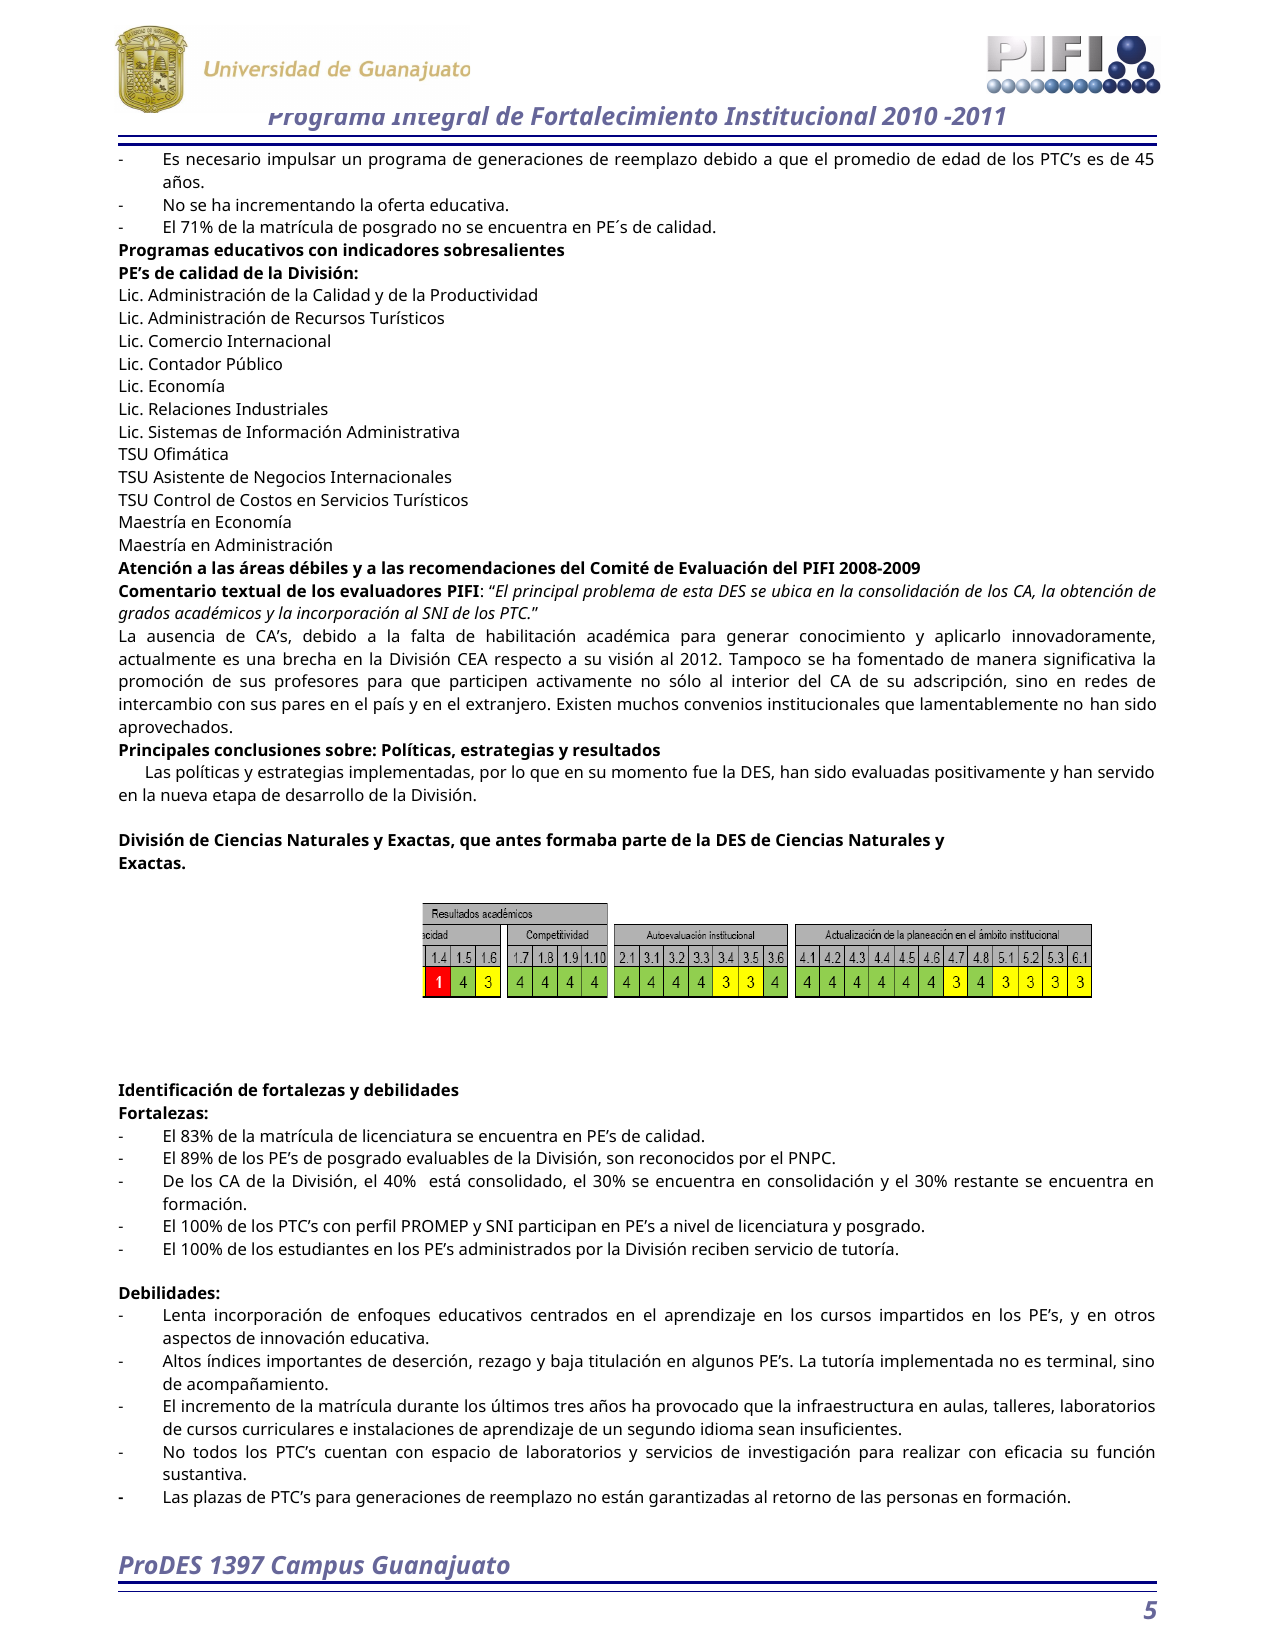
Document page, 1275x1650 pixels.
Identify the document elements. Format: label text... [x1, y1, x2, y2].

text PE’s de calidad de la División: [118, 261, 1157, 284]
text Debilidades: [118, 1281, 1157, 1304]
picture [986, 36, 1161, 94]
text TSU Ofimática [118, 443, 1157, 466]
text División de Ciencias Naturales y Exactas, que antes formaba parte de la DES de Ciencias Naturales y [118, 829, 1157, 852]
list El incremento de la matrícula durante los últimos tres años ha provocado que la infraestructura en aulas, talleres, laboratorios de cursos curriculares e instalaciones de aprendizaje de un segundo idioma sean insuficientes. [118, 1395, 1157, 1440]
text Lic. Administración de Recursos Turísticos [118, 307, 1157, 329]
text Lic. Economía [118, 375, 1157, 397]
list El 100% de los PTC’s con perfil PROMEP y SNI participan en PE’s a nivel de licenciatura y posgrado. [118, 1215, 1157, 1238]
text TSU Asistente de Negocios Internacionales [118, 466, 1157, 488]
list Lenta incorporación de enfoques educativos centrados en el aprendizaje en los cursos impartidos en los PE’s, y en otros aspectos de innovación educativa. [118, 1304, 1157, 1349]
text Atención a las áreas débiles y a las recomendaciones del Comité de Evaluación del PIFI 2008-2009 [118, 556, 1157, 579]
list El 100% de los estudiantes en los PE’s administrados por la División reciben servicio de tutoría. [118, 1238, 1157, 1260]
text Lic. Administración de la Calidad y de la Productividad [118, 284, 1157, 307]
text Lic. Relaciones Industriales [118, 397, 1157, 420]
picture [114, 25, 471, 113]
list No todos los PTC’s cuentan con espacio de laboratorios y servicios de investigación para realizar con eficacia su función sustantiva. [118, 1440, 1157, 1486]
text Maestría en Administración [118, 534, 1157, 556]
list El 71% de la matrícula de posgrado no se encuentra en PE´s de calidad. [118, 216, 1157, 238]
text Lic. Contador Público [118, 352, 1157, 375]
text Lic. Sistemas de Información Administrativa [118, 420, 1157, 443]
text Las políticas y estrategias implementadas, por lo que en su momento fue la DES, han sido evaluadas positivamente y han servido en la nueva etapa de desarrollo de la División. [118, 761, 1157, 806]
text Principales conclusiones sobre: Políticas, estrategias y resultados [118, 738, 1157, 761]
text Maestría en Economía [118, 511, 1157, 534]
text Lic. Comercio Internacional [118, 329, 1157, 352]
text La ausencia de CA’s, debido a la falta de habilitación académica para generar conocimiento y aplicarlo innovadoramente, actualmente es una brecha en la División CEA respecto a su visión al 2012. Tampoco se ha fomentado de manera significativa la promoción de sus profesores para que participen activamente no sólo al interior del CA de su adscripción, sino en redes de intercambio con sus pares en el país y en el extranjero. Existen muchos convenios institucionales que lamentablemente no han sido aprovechados. [118, 624, 1157, 738]
text TSU Control de Costos en Servicios Turísticos [118, 488, 1157, 511]
list Altos índices importantes de deserción, rezago y baja titulación en algunos PE’s. La tutoría implementada no es terminal, sino de acompañamiento. [118, 1349, 1157, 1395]
text Programas educativos con indicadores sobresalientes [118, 238, 1157, 261]
list De los CA de la División, el 40% está consolidado, el 30% se encuentra en consolidación y el 30% restante se encuentra en formación. [118, 1169, 1157, 1215]
text Exactas. [118, 852, 1157, 874]
text Identificación de fortalezas y debilidades [118, 1079, 1157, 1101]
list Las plazas de PTC’s para generaciones de reemplazo no están garantizadas al retorno de las personas en formación. [118, 1486, 1157, 1508]
text Comentario textual de los evaluadores PIFI: “El principal problema de esta DES se ubica en la consolidación de los CA, la obtención de grados académicos y la incorporación al SNI de los PTC.” [118, 579, 1157, 624]
list El 89% de los PE’s de posgrado evaluables de la División, son reconocidos por el PNPC. [118, 1147, 1157, 1169]
list No se ha incrementando la oferta educativa. [118, 193, 1157, 216]
list Es necesario impulsar un programa de generaciones de reemplazo debido a que el promedio de edad de los PTC’s es de 45 años. [118, 148, 1157, 193]
text Fortalezas: [118, 1101, 1157, 1124]
list El 83% de la matrícula de licenciatura se encuentra en PE’s de calidad. [118, 1124, 1157, 1147]
picture [423, 881, 1104, 1021]
